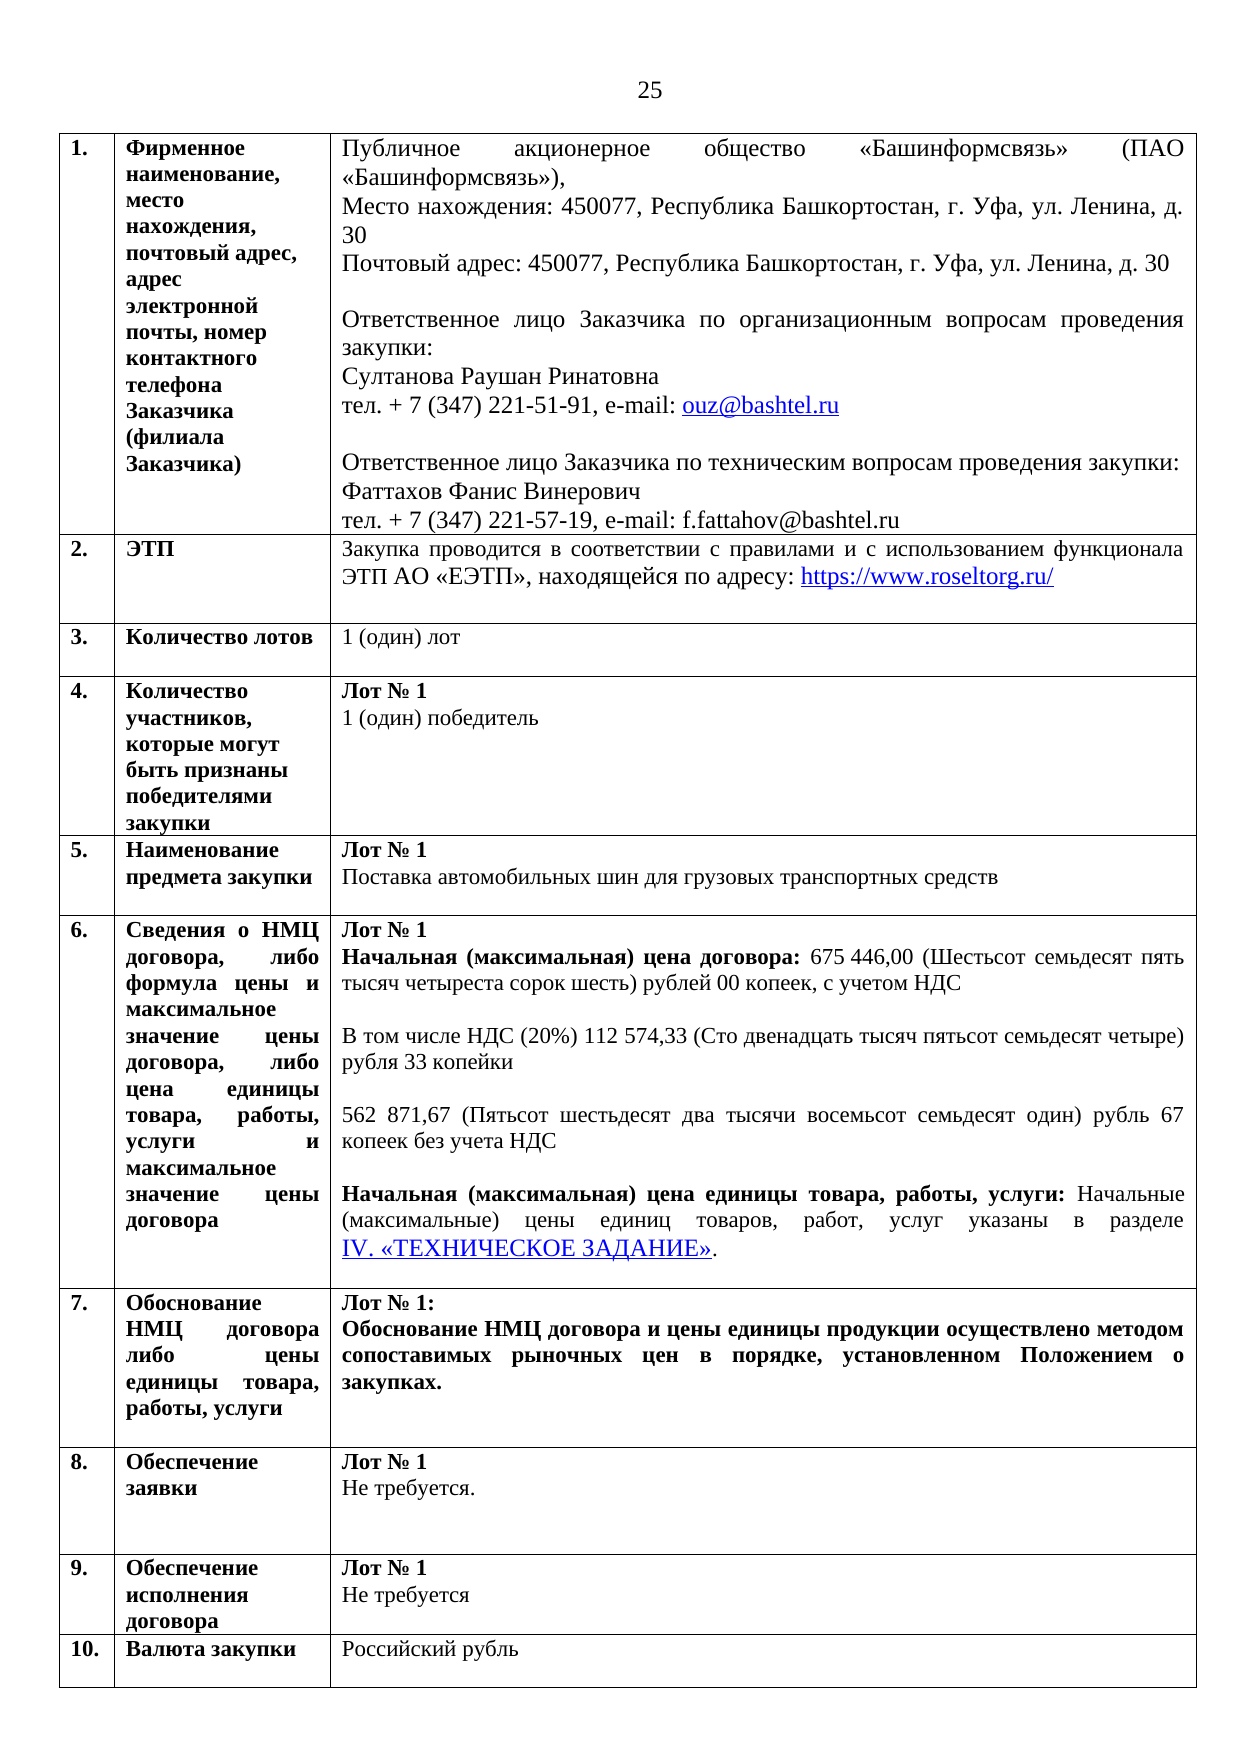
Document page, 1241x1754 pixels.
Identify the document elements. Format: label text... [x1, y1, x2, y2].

table_cell Лот № 1 1 (один) победитель [331, 677, 1196, 835]
table_cell Количество участников, которые могут быть признаны победителями закупки [115, 677, 330, 835]
table_cell [60, 916, 114, 1288]
table_cell [60, 624, 114, 676]
table_cell Лот № 1 Поставка автомобильных шин для грузовых транспортных средств [331, 836, 1196, 915]
table_cell Лот № 1 Начальная (максимальная) цена договора: 675 446,00 (Шестьсот семьдесят пять тысяч четыреста сорок шесть) рублей 00 копеек, с учетом НДС В том числе НДС (20%) 112 574,33 (Сто двенадцать тысяч пятьсот семьдесят четыре) рубля 33 копейки 562 871,67 (Пятьсот шестьдесят два тысячи восемьсот семьдесят один) рубль 67 копеек без учета НДС Начальная (максимальная) цена единицы товара, работы, услуги: Начальные (максимальные) цены единиц товаров, работ, услуг указаны в разделе IV. «ТЕХНИЧЕСКОЕ ЗАДАНИЕ». [331, 916, 1196, 1288]
table_cell Обоснование НМЦ договора либо цены единицы товара, работы, услуги [115, 1289, 330, 1447]
table_cell [60, 1635, 114, 1687]
table_cell [60, 1448, 114, 1553]
table_cell Лот № 1 Не требуется [331, 1555, 1196, 1633]
table_cell Сведения о НМЦ договора, либо формула цены и максимальное значение цены договора, либо цена единицы товара, работы, услуги и максимальное значение цены договора [115, 916, 330, 1288]
table_cell [60, 836, 114, 915]
table_cell Российский рубль [331, 1635, 1196, 1687]
table_cell [60, 677, 114, 835]
table_cell Обеспечение исполнения договора [115, 1555, 330, 1633]
table_cell Закупка проводится в соответствии с правилами и с использованием функционала ЭТП АО «ЕЭТП», находящейся по адресу: https://www.roseltorg.ru/ [331, 535, 1196, 622]
table_cell [60, 535, 114, 622]
table_cell ЭТП [115, 535, 330, 622]
table_cell [60, 1555, 114, 1633]
table_cell [60, 134, 114, 534]
table_cell Валюта закупки [115, 1635, 330, 1687]
table_cell Количество лотов [115, 624, 330, 676]
table_cell Лот № 1 Не требуется. [331, 1448, 1196, 1553]
table_cell 1 (один) лот [331, 624, 1196, 676]
table_cell Лот № 1: Обоснование НМЦ договора и цены единицы продукции осуществлено методом сопоставимых рыночных цен в порядке, установленном Положением о закупках. [331, 1289, 1196, 1447]
table_cell Публичное акционерное общество «Башинформсвязь» (ПАО «Башинформсвязь»), Место нахождения: 450077, Республика Башкортостан, г. Уфа, ул. Ленина, д. 30 Почтовый адрес: 450077, Республика Башкортостан, г. Уфа, ул. Ленина, д. 30 Ответственное лицо Заказчика по организационным вопросам проведения закупки: Султанова Раушан Ринатовна тел. + 7 (347) 221-51-91, e-mail: ouz@bashtel.ru Ответственное лицо Заказчика по техническим вопросам проведения закупки: Фаттахов Фанис Винерович тел. + 7 (347) 221-57-19, e-mail: f.fattahov@bashtel.ru [331, 134, 1196, 534]
table_cell Фирменное наименование, место нахождения, почтовый адрес, адрес электронной почты, номер контактного телефона Заказчика (филиала Заказчика) [115, 134, 330, 534]
table_cell [60, 1289, 114, 1447]
table_cell Наименование предмета закупки [115, 836, 330, 915]
table_cell Обеспечение заявки [115, 1448, 330, 1553]
